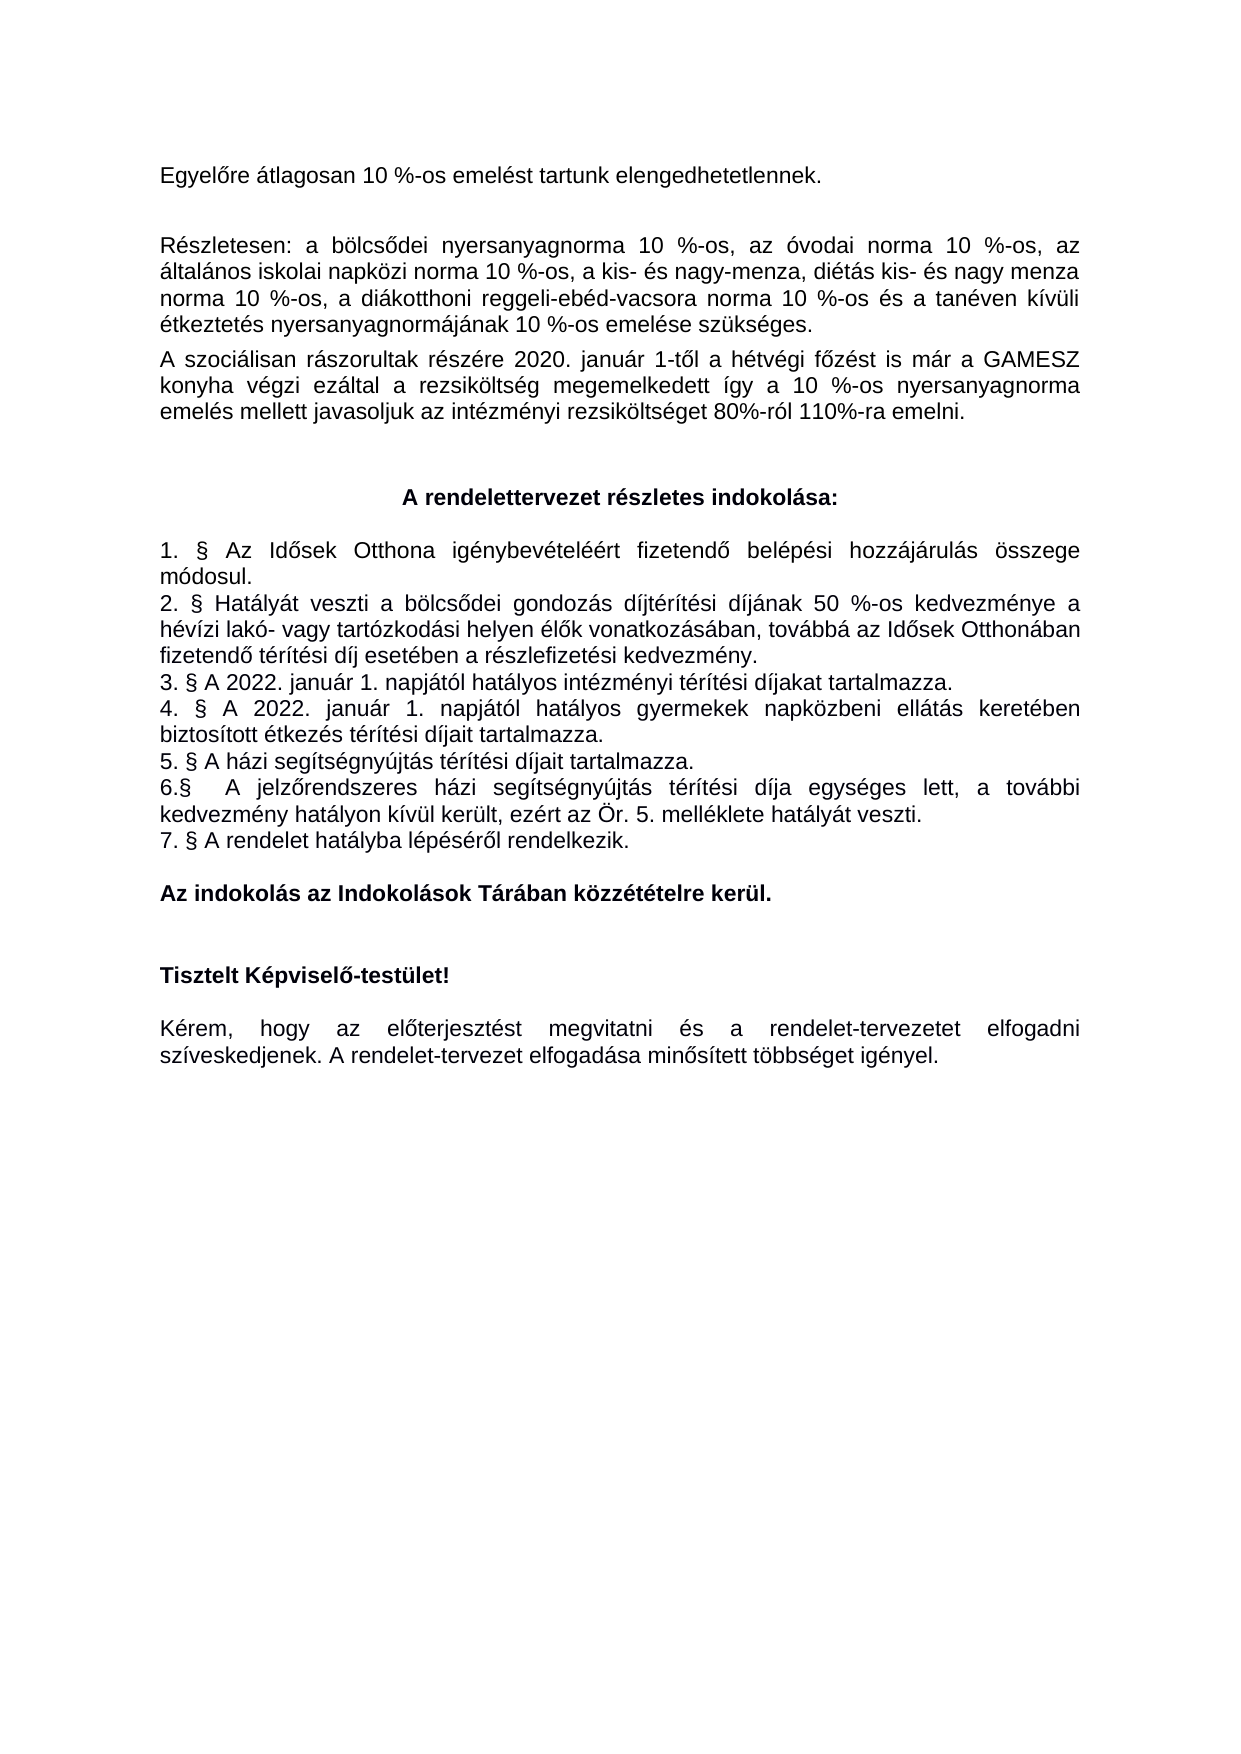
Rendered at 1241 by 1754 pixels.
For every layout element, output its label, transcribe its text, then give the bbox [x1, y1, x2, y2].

text 6.§ A jelzőrendszeres házi segítségnyújtás térítési díja egységes lett, a további kedvezmény hatályon kívül került, ezért az Ör. 5. melléklete hatályát veszti. [159, 774, 1081, 827]
text 2. § Hatályát veszti a bölcsődei gondozás díjtérítési díjának 50 %-os kedvezménye a hévízi lakó- vagy tartózkodási helyen élők vonatkozásában, továbbá az Idősek Otthonában fizetendő térítési díj esetében a részlefizetési kedvezmény. [159, 590, 1081, 669]
text 4. § A 2022. január 1. napjától hatályos gyermekek napközbeni ellátás keretében biztosított étkezés térítési díjait tartalmazza. [159, 695, 1081, 748]
text A rendelettervezet részletes indokolása: [159, 484, 1081, 511]
text Tisztelt Képviselő-testület! [159, 962, 1081, 989]
text Egyelőre átlagosan 10 %-os emelést tartunk elengedhetetlennek. [159, 162, 1081, 189]
text A szociálisan rászorultak részére 2020. január 1-től a hétvégi főzést is már a GAMESZ konyha végzi ezáltal a rezsiköltség megemelkedett így a 10 %-os nyersanyagnorma emelés mellett javasoljuk az intézményi rezsiköltséget 80%-ról 110%-ra emelni. [159, 346, 1081, 424]
text 3. § A 2022. január 1. napjától hatályos intézményi térítési díjakat tartalmazza. [159, 669, 1081, 695]
text 7. § A rendelet hatályba lépéséről rendelkezik. [159, 827, 1081, 853]
text 1. § Az Idősek Otthona igénybevételéért fizetendő belépési hozzájárulás összege módosul. [159, 537, 1081, 590]
text Kérem, hogy az előterjesztést megvitatni és a rendelet-tervezetet elfogadni szíveskedjenek. A rendelet-tervezet elfogadása minősített többséget igényel. [159, 1015, 1081, 1068]
text 5. § A házi segítségnyújtás térítési díjait tartalmazza. [159, 748, 1081, 774]
text Részletesen: a bölcsődei nyersanyagnorma 10 %-os, az óvodai norma 10 %-os, az általános iskolai napközi norma 10 %-os, a kis- és nagy-menza, diétás kis- és nagy menza norma 10 %-os, a diákotthoni reggeli-ebéd-vacsora norma 10 %-os és a tanéven kívüli étkeztetés nyersanyagnormájának 10 %-os emelése szükséges. [159, 232, 1081, 337]
text Az indokolás az Indokolások Tárában közzétételre kerül. [159, 879, 1081, 906]
